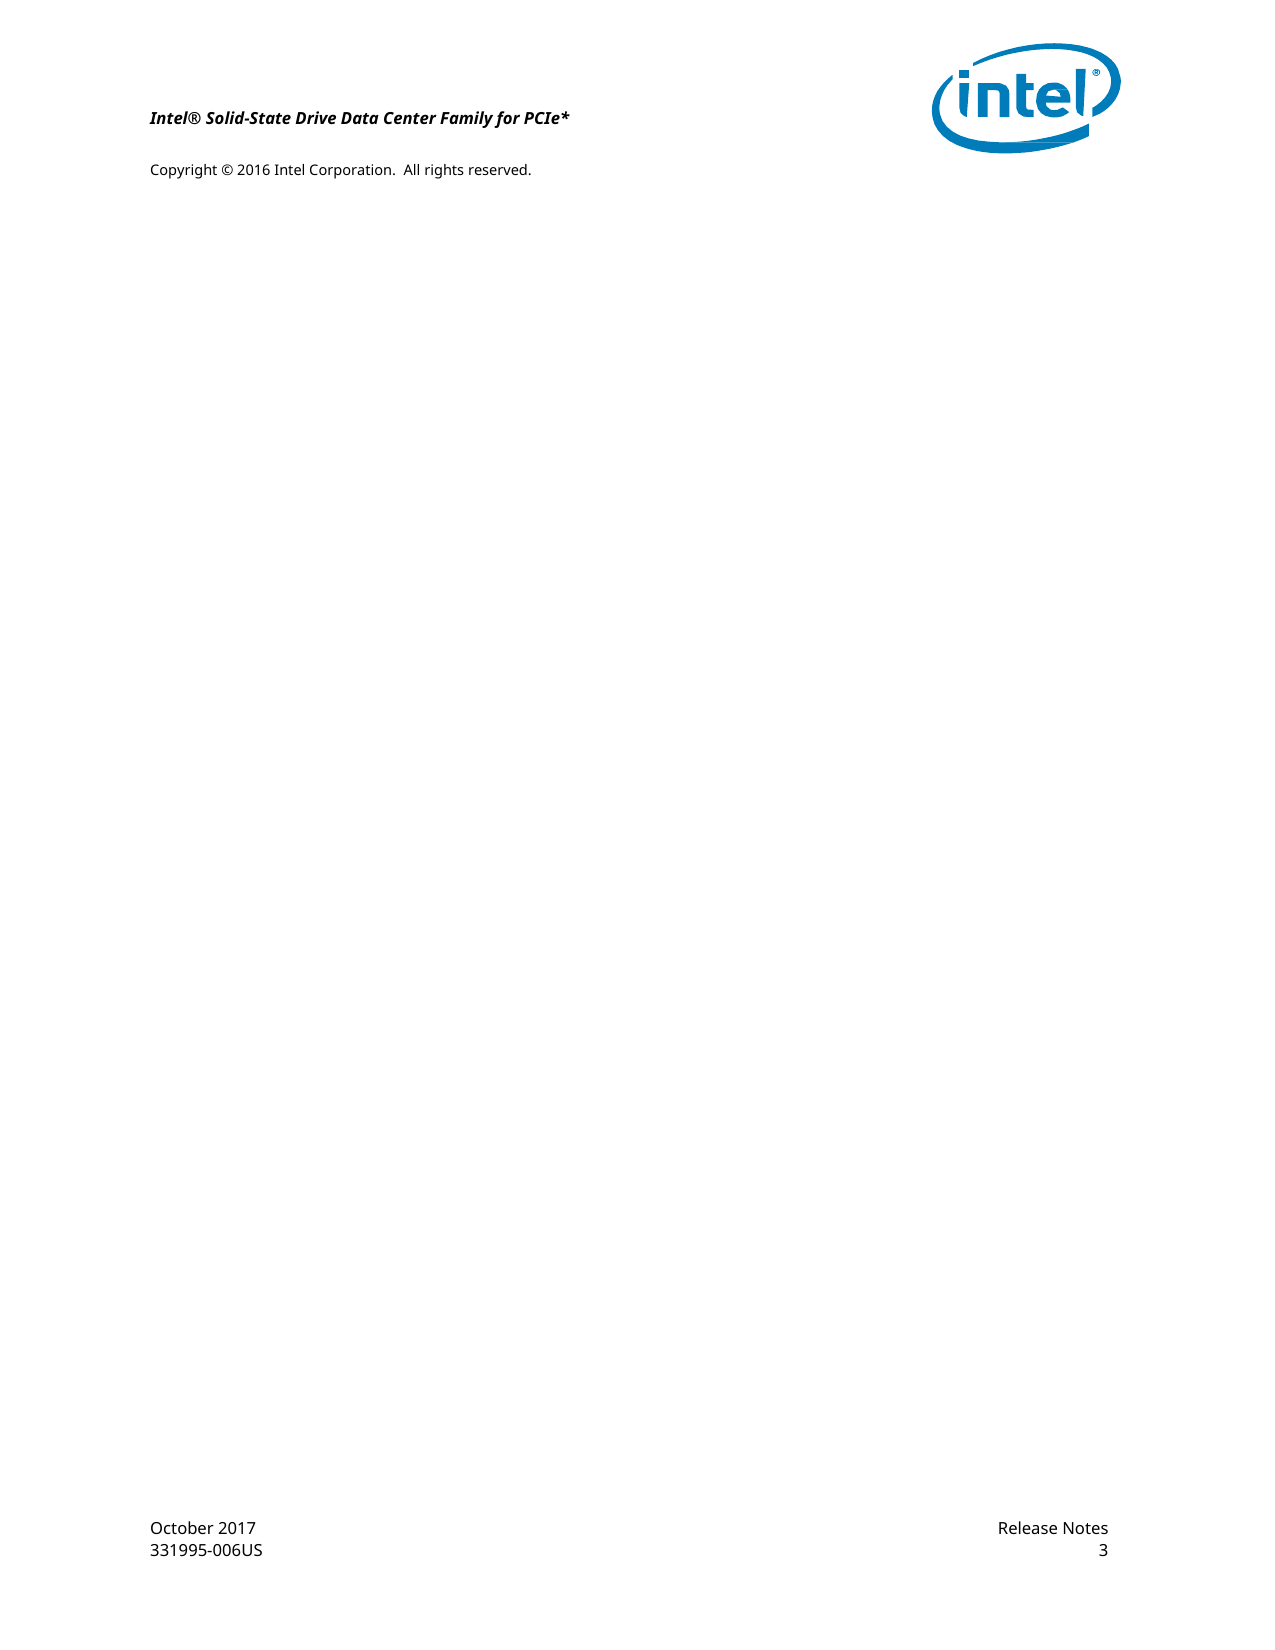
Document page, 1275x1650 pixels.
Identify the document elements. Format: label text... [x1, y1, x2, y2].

text Copyright © 2016 Intel Corporation. All rights reserved. [150, 159, 1125, 179]
